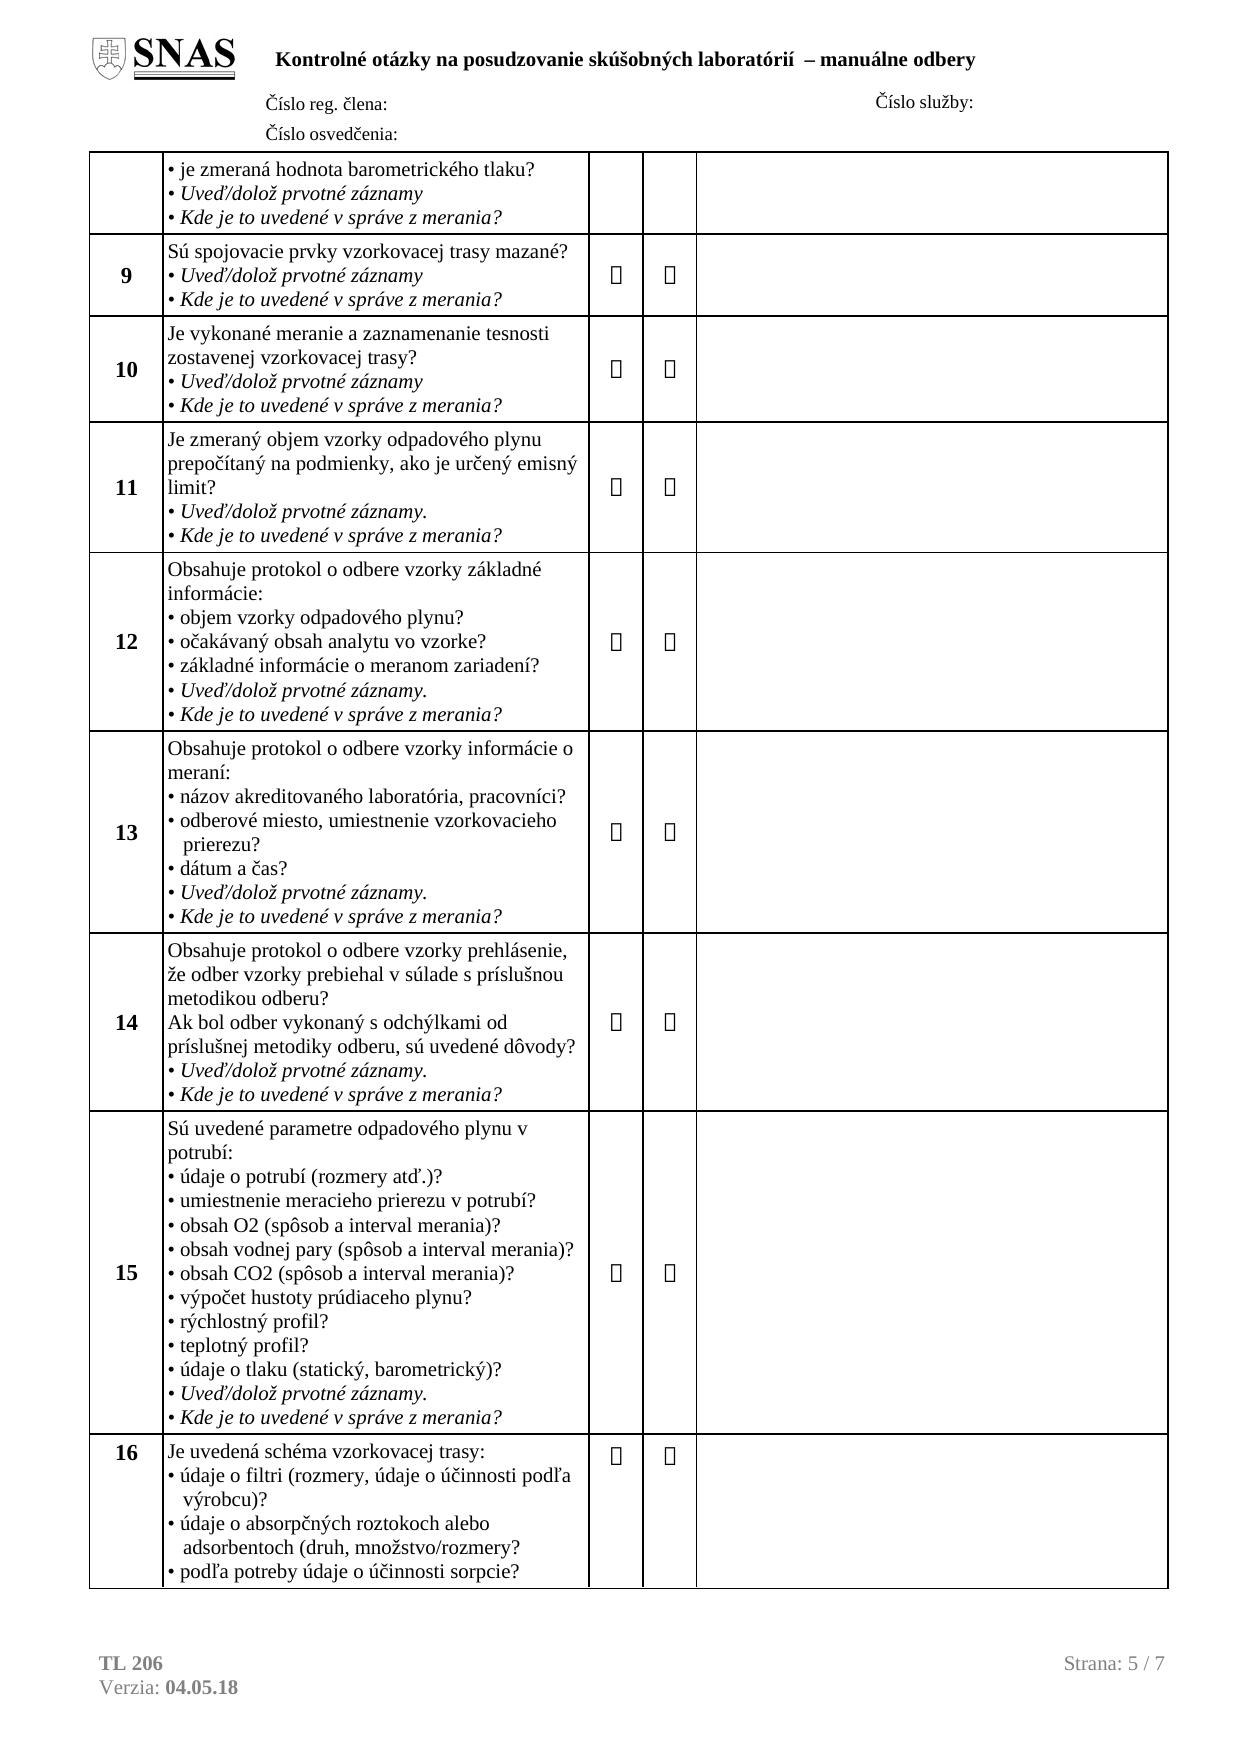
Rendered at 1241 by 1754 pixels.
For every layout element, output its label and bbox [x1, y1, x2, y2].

table_cell [590, 934, 642, 1110]
table_cell [590, 1112, 642, 1433]
table_cell [697, 934, 1167, 1110]
table_cell [164, 317, 588, 421]
table_cell [590, 153, 642, 233]
table_cell [697, 235, 1167, 315]
table_cell [164, 934, 588, 1110]
table_cell [90, 732, 162, 932]
table_cell [164, 732, 588, 932]
table_cell [644, 235, 696, 315]
table_cell [164, 423, 588, 552]
table_cell [644, 553, 696, 730]
table_cell [90, 423, 162, 552]
table_cell [697, 553, 1167, 730]
table_cell [644, 317, 696, 421]
table_cell [90, 153, 162, 233]
table_cell [644, 934, 696, 1110]
table_cell [697, 317, 1167, 421]
table_cell [90, 553, 162, 730]
table_cell [697, 732, 1167, 932]
table_cell [90, 1435, 1167, 1588]
table_cell [697, 1112, 1167, 1433]
table_cell [697, 153, 1167, 233]
table_cell [644, 423, 696, 552]
table_cell [164, 153, 588, 233]
table_cell [697, 423, 1167, 552]
table_cell [164, 553, 588, 730]
table_cell [644, 153, 696, 233]
picture [88, 35, 240, 87]
table_cell [590, 235, 642, 315]
table_cell [90, 1112, 162, 1433]
table_cell [590, 553, 642, 730]
table_cell [90, 934, 162, 1110]
table_cell [644, 732, 696, 932]
table_cell [164, 235, 588, 315]
table_cell [90, 235, 162, 315]
table_cell [590, 423, 642, 552]
table_cell [164, 1112, 588, 1433]
table_cell [590, 317, 642, 421]
table_cell [90, 317, 162, 421]
table_cell [644, 1112, 696, 1433]
table_cell [590, 732, 642, 932]
